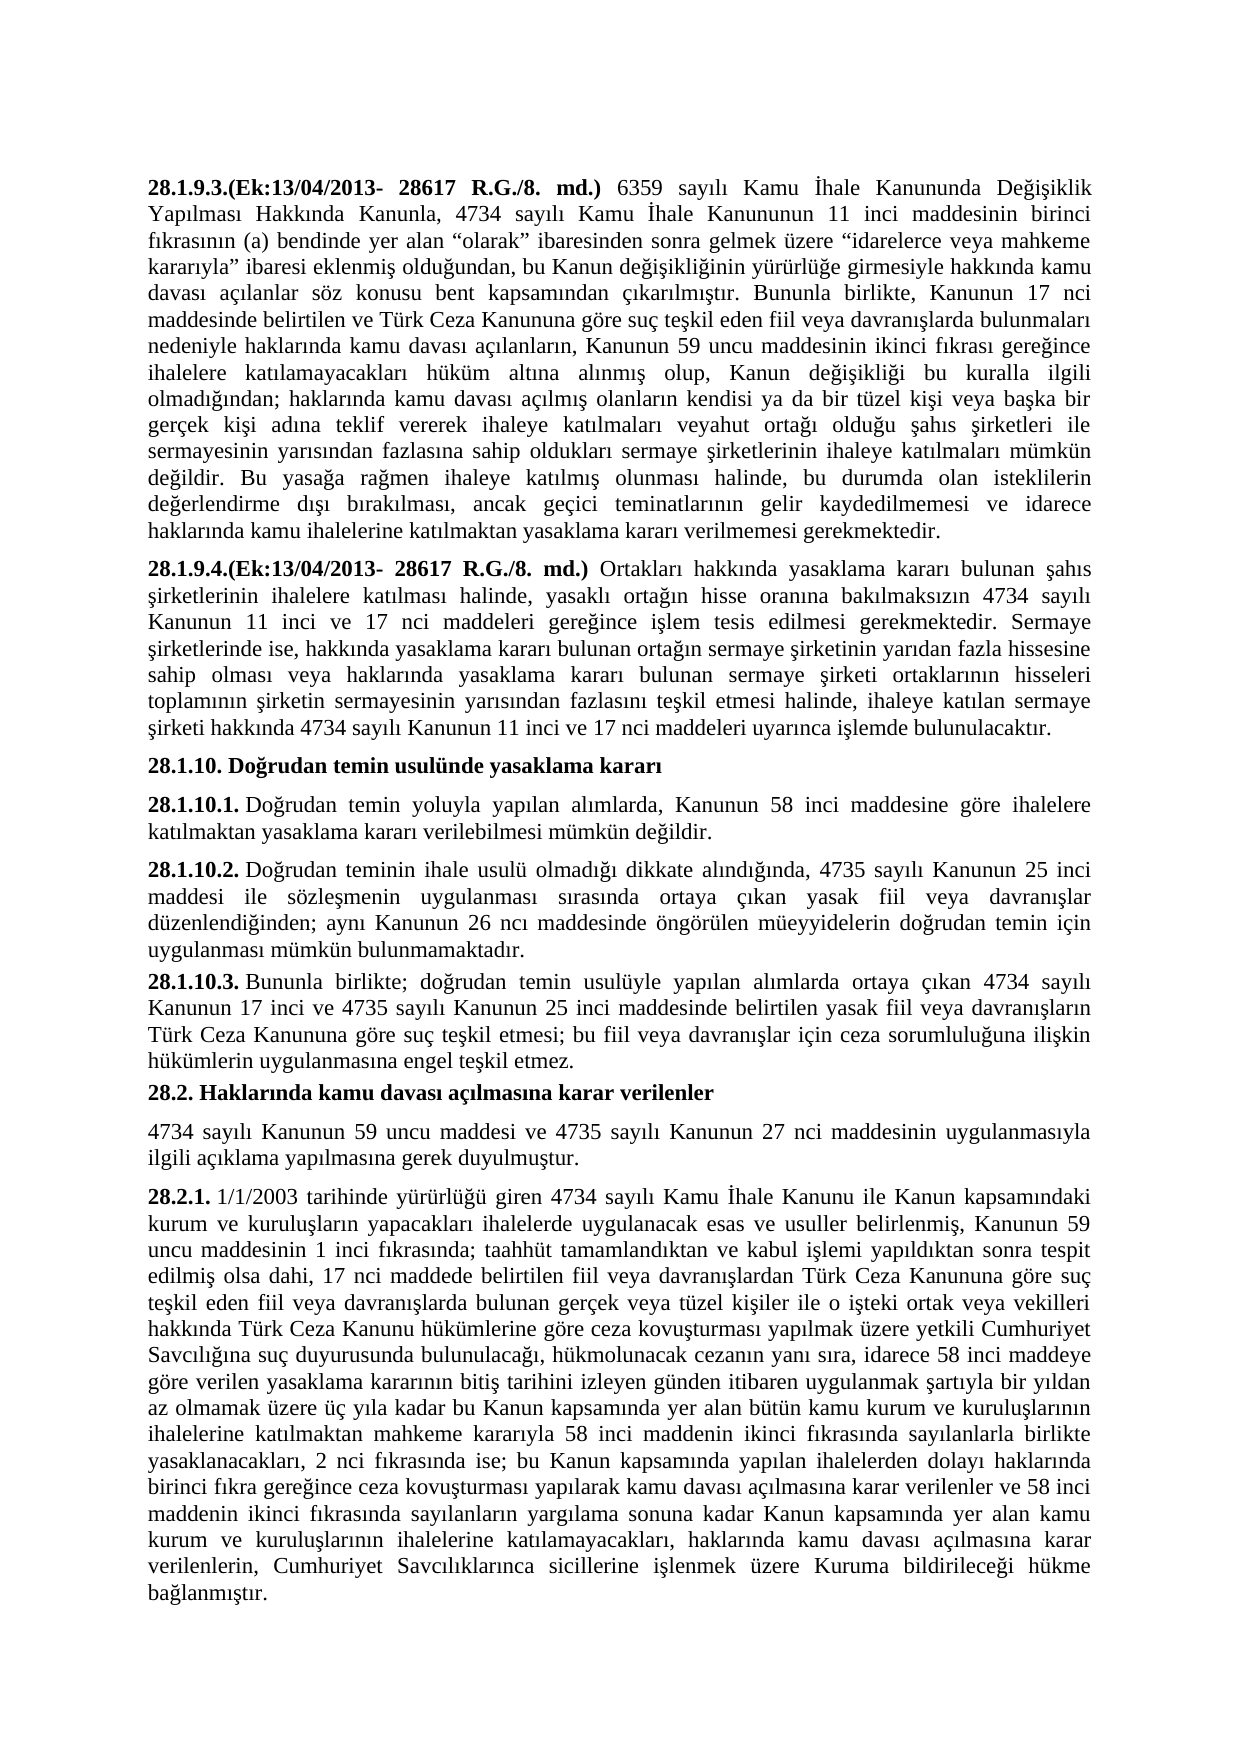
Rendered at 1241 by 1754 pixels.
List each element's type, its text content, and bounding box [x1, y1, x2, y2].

text 28.1.10.1. Doğrudan temin yoluyla yapılan alımlarda, Kanunun 58 inci maddesine göre ihalelere katılmaktan yasaklama kararı verilebilmesi mümkün değildir. [148, 791, 1092, 844]
text 28.1.10.2. Doğrudan teminin ihale usulü olmadığı dikkate alındığında, 4735 sayılı Kanunun 25 inci maddesi ile sözleşmenin uygulanması sırasında ortaya çıkan yasak fiil veya davranışlar düzenlendiğinden; aynı Kanunun 26 ncı maddesinde öngörülen müeyyidelerin doğrudan temin için uygulanması mümkün bulunmamaktadır. [148, 857, 1092, 962]
text 28.1.9.3.(Ek:13/04/2013- 28617 R.G./8. md.) 6359 sayılı Kamu İhale Kanununda Değişiklik Yapılması Hakkında Kanunla, 4734 sayılı Kamu İhale Kanununun 11 inci maddesinin birinci fıkrasının (a) bendinde yer alan “olarak” ibaresinden sonra gelmek üzere “idarelerce veya mahkeme kararıyla” ibaresi eklenmiş olduğundan, bu Kanun değişikliğinin yürürlüğe girmesiyle hakkında kamu davası açılanlar söz konusu bent kapsamından çıkarılmıştır. Bununla birlikte, Kanunun 17 nci maddesinde belirtilen ve Türk Ceza Kanununa göre suç teşkil eden fiil veya davranışlarda bulunmaları nedeniyle haklarında kamu davası açılanların, Kanunun 59 uncu maddesinin ikinci fıkrası gereğince ihalelere katılamayacakları hüküm altına alınmış olup, Kanun değişikliği bu kuralla ilgili olmadığından; haklarında kamu davası açılmış olanların kendisi ya da bir tüzel kişi veya başka bir gerçek kişi adına teklif vererek ihaleye katılmaları veyahut ortağı olduğu şahıs şirketleri ile sermayesinin yarısından fazlasına sahip oldukları sermaye şirketlerinin ihaleye katılmaları mümkün değildir. Bu yasağa rağmen ihaleye katılmış olunması halinde, bu durumda olan isteklilerin değerlendirme dışı bırakılması, ancak geçici teminatlarının gelir kaydedilmemesi ve idarece haklarında kamu ihalelerine katılmaktan yasaklama kararı verilmemesi gerekmektedir. [148, 174, 1092, 543]
text 28.1.9.4.(Ek:13/04/2013- 28617 R.G./8. md.) Ortakları hakkında yasaklama kararı bulunan şahıs şirketlerinin ihalelere katılması halinde, yasaklı ortağın hisse oranına bakılmaksızın 4734 sayılı Kanunun 11 inci ve 17 nci maddeleri gereğince işlem tesis edilmesi gerekmektedir. Sermaye şirketlerinde ise, hakkında yasaklama kararı bulunan ortağın sermaye şirketinin yarıdan fazla hissesine sahip olması veya haklarında yasaklama kararı bulunan sermaye şirketi ortaklarının hisseleri toplamının şirketin sermayesinin yarısından fazlasını teşkil etmesi halinde, ihaleye katılan sermaye şirketi hakkında 4734 sayılı Kanunun 11 inci ve 17 nci maddeleri uyarınca işlemde bulunulacaktır. [148, 556, 1092, 740]
text 28.2.1. 1/1/2003 tarihinde yürürlüğü giren 4734 sayılı Kamu İhale Kanunu ile Kanun kapsamındaki kurum ve kuruluşların yapacakları ihalelerde uygulanacak esas ve usuller belirlenmiş, Kanunun 59 uncu maddesinin 1 inci fıkrasında; taahhüt tamamlandıktan ve kabul işlemi yapıldıktan sonra tespit edilmiş olsa dahi, 17 nci maddede belirtilen fiil veya davranışlardan Türk Ceza Kanununa göre suç teşkil eden fiil veya davranışlarda bulunan gerçek veya tüzel kişiler ile o işteki ortak veya vekilleri hakkında Türk Ceza Kanunu hükümlerine göre ceza kovuşturması yapılmak üzere yetkili Cumhuriyet Savcılığına suç duyurusunda bulunulacağı, hükmolunacak cezanın yanı sıra, idarece 58 inci maddeye göre verilen yasaklama kararının bitiş tarihini izleyen günden itibaren uygulanmak şartıyla bir yıldan az olmamak üzere üç yıla kadar bu Kanun kapsamında yer alan bütün kamu kurum ve kuruluşlarının ihalelerine katılmaktan mahkeme kararıyla 58 inci maddenin ikinci fıkrasında sayılanlarla birlikte yasaklanacakları, 2 nci fıkrasında ise; bu Kanun kapsamında yapılan ihalelerden dolayı haklarında birinci fıkra gereğince ceza kovuşturması yapılarak kamu davası açılmasına karar verilenler ve 58 inci maddenin ikinci fıkrasında sayılanların yargılama sonuna kadar Kanun kapsamında yer alan kamu kurum ve kuruluşlarının ihalelerine katılamayacakları, haklarında kamu davası açılmasına karar verilenlerin, Cumhuriyet Savcılıklarınca sicillerine işlenmek üzere Kuruma bildirileceği hükme bağlanmıştır. [148, 1183, 1092, 1605]
text 28.1.10. Doğrudan temin usulünde yasaklama kararı [148, 752, 1092, 779]
text 28.2. Haklarında kamu davası açılmasına karar verilenler [148, 1079, 1092, 1106]
text 4734 sayılı Kanunun 59 uncu maddesi ve 4735 sayılı Kanunun 27 nci maddesinin uygulanmasıyla ilgili açıklama yapılmasına gerek duyulmuştur. [148, 1118, 1092, 1171]
text 28.1.10.3. Bununla birlikte; doğrudan temin usulüyle yapılan alımlarda ortaya çıkan 4734 sayılı Kanunun 17 inci ve 4735 sayılı Kanunun 25 inci maddesinde belirtilen yasak fiil veya davranışların Türk Ceza Kanununa göre suç teşkil etmesi; bu fiil veya davranışlar için ceza sorumluluğuna ilişkin hükümlerin uygulanmasına engel teşkil etmez. [148, 968, 1092, 1073]
